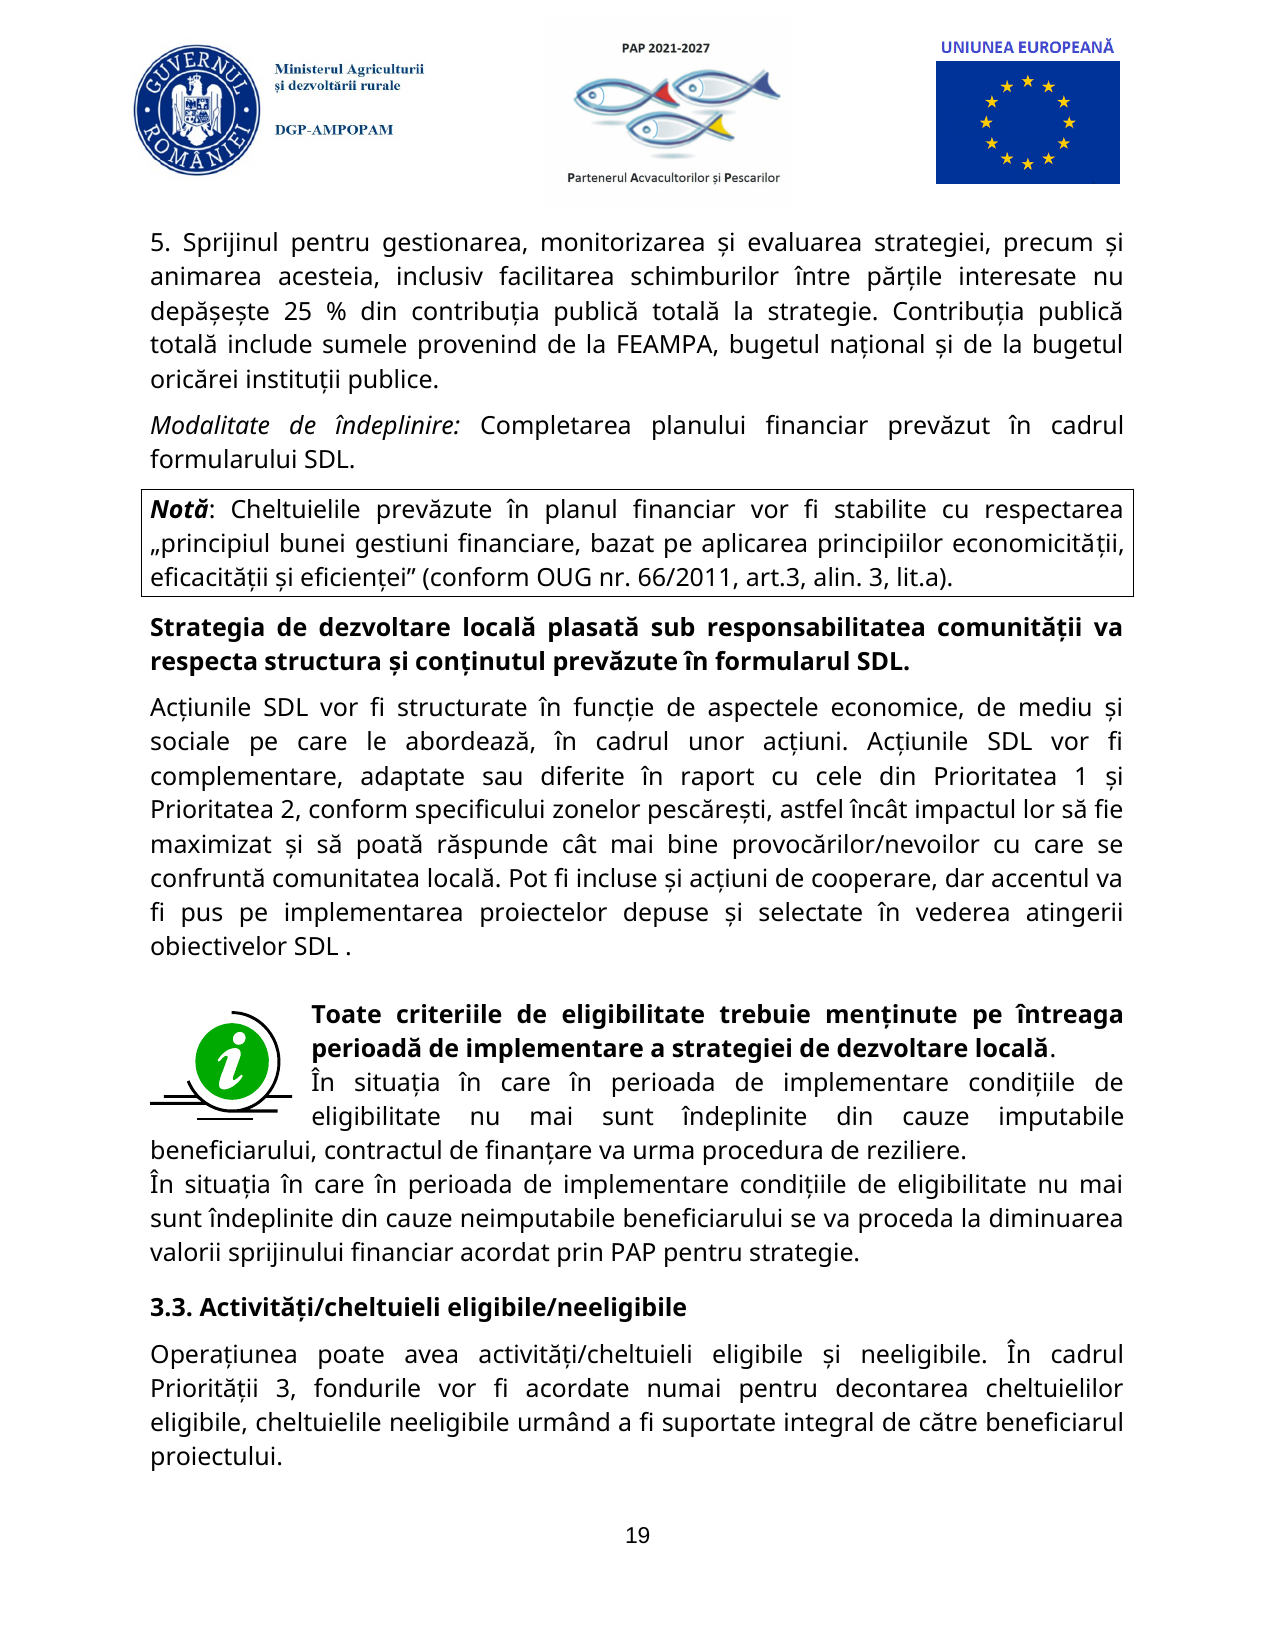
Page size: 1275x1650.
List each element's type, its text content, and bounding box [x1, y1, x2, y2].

text În situația în care în perioada de implementare condițiile de eligibilitate nu mai sunt îndeplinite din cauze neimputabile beneficiarului se va proceda la diminuarea valorii sprijinului financiar acordat prin PAP pentru strategie. [150, 1167, 1125, 1269]
text Modalitate de îndeplinire: Completarea planului financiar prevăzut în cadrul formularului SDL. [150, 408, 1125, 476]
picture [543, 17, 791, 206]
subtitle 3.3. Activități/cheltuieli eligibile/neeligibile [150, 1290, 1125, 1324]
text Acțiunile SDL vor fi structurate în funcție de aspectele economice, de mediu și sociale pe care le abordează, în cadrul unor acțiuni. Acțiunile SDL vor fi complementare, adaptate sau diferite în raport cu cele din Prioritatea 1 și Prioritatea 2, conform specificului zonelor pescărești, astfel încât impactul lor să fie maximizat și să poată răspunde cât mai bine provocărilor/nevoilor cu care se confruntă comunitatea locală. Pot fi incluse și acțiuni de cooperare, dar accentul va fi pus pe implementarea proiectelor depuse și selectate în vederea atingerii obiectivelor SDL . [150, 690, 1125, 962]
text În situația în care în perioada de implementare condițiile de eligibilitate nu mai sunt îndeplinite din cauze imputabile beneficiarului, contractul de finanțare va urma procedura de reziliere. [150, 1065, 1125, 1167]
picture [127, 38, 426, 180]
text Strategia de dezvoltare locală plasată sub responsabilitatea comunității va respecta structura şi conţinutul prevăzute în formularul SDL. [150, 609, 1125, 677]
text Toate criteriile de eligibilitate trebuie menținute pe întreaga perioadă de implementare a strategiei de dezvoltare locală. [150, 997, 1125, 1065]
text Notă: Cheltuielile prevăzute în planul financiar vor fi stabilite cu respectarea „principiul bunei gestiuni financiare, bazat pe aplicarea principiilor economicităţii, eficacităţii şi eficienţei” (conform OUG nr. 66/2011, art.3, alin. 3, lit.a). [142, 490, 1133, 596]
text Operațiunea poate avea activități/cheltuieli eligibile și neeligibile. În cadrul Priorității 3, fondurile vor fi acordate numai pentru decontarea cheltuielilor eligibile, cheltuielile neeligibile urmând a fi suportate integral de către beneficiarul proiectului. [150, 1336, 1125, 1473]
picture [936, 29, 1121, 186]
text 5. Sprijinul pentru gestionarea, monitorizarea și evaluarea strategiei, precum și animarea acesteia, inclusiv facilitarea schimburilor între părțile interesate nu depășește 25 % din contribuția publică totală la strategie. Contribuția publică totală include sumele provenind de la FEAMPA, bugetul național și de la bugetul oricărei instituții publice. [150, 225, 1125, 395]
